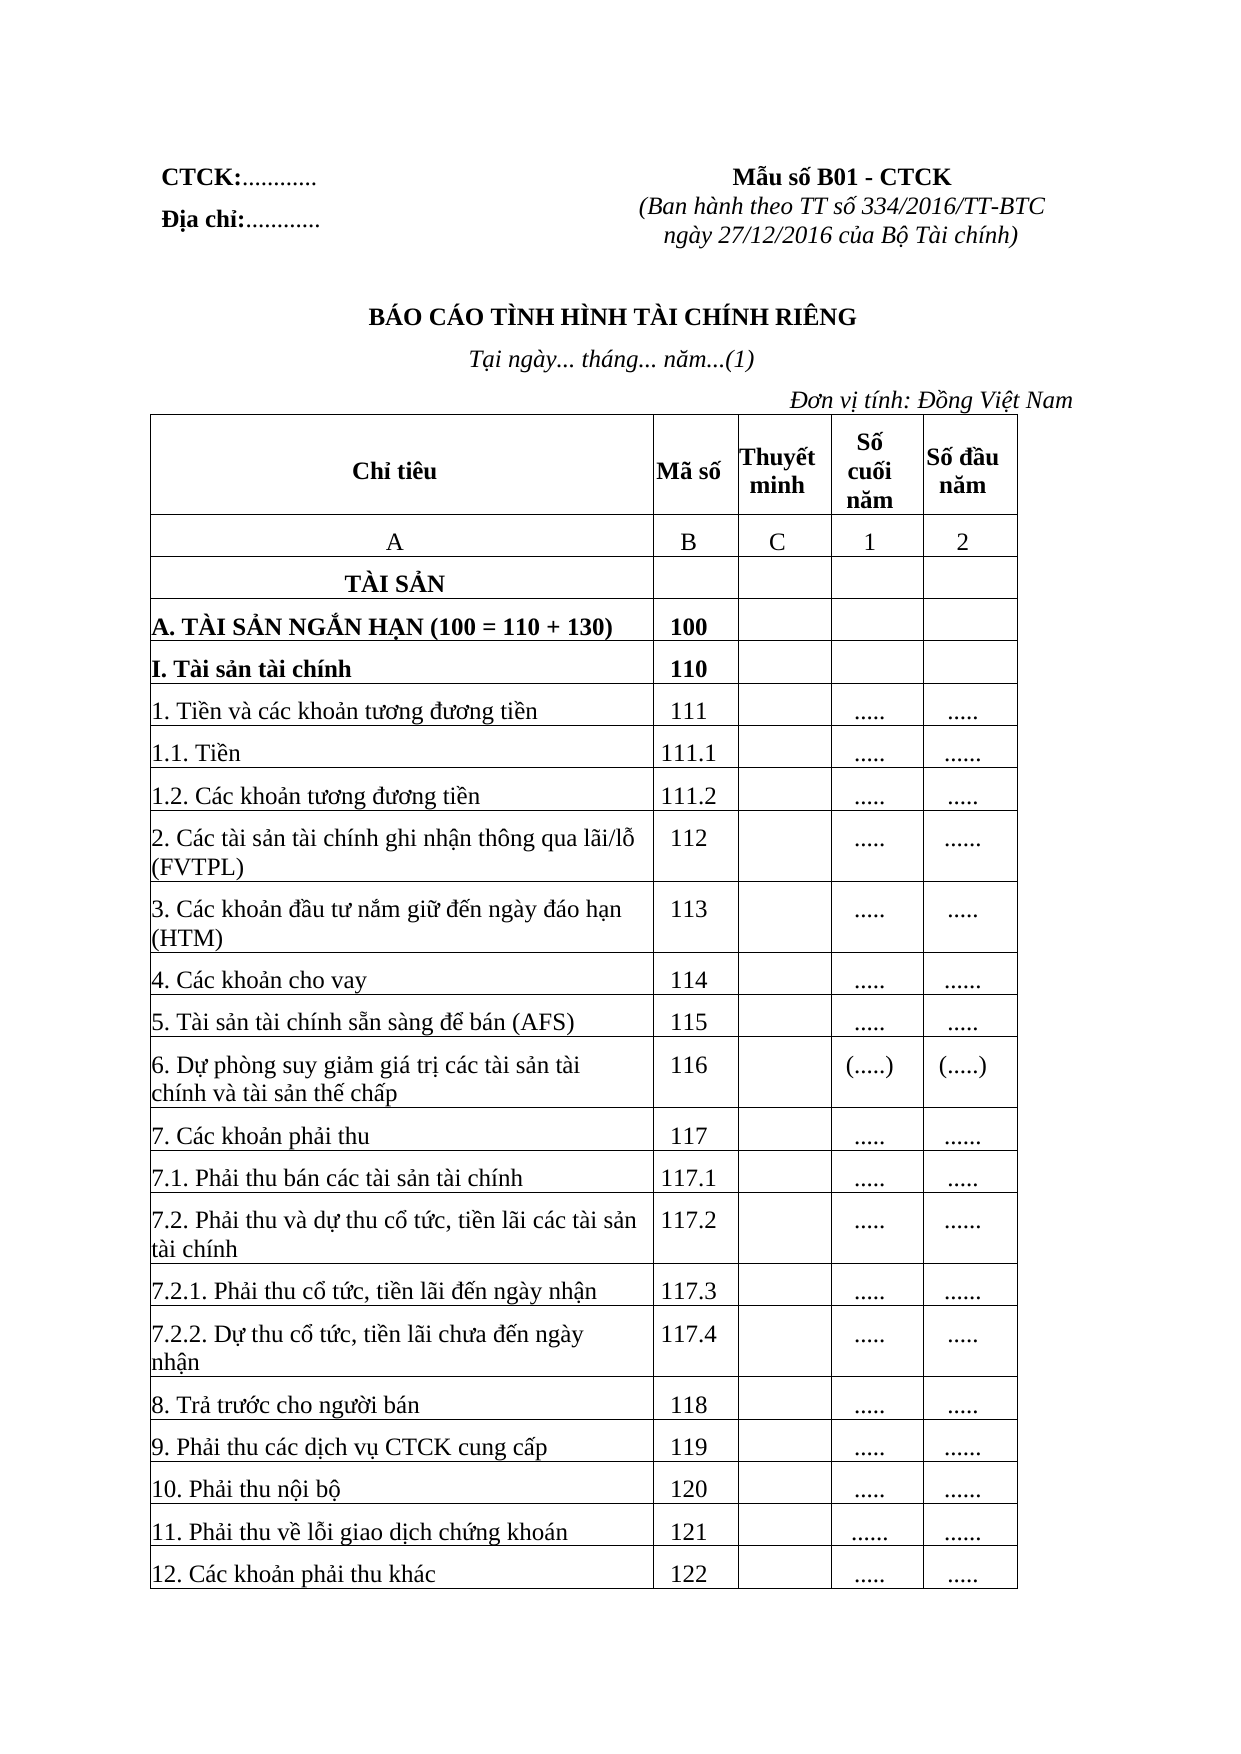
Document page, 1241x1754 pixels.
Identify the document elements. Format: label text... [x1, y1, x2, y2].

table_cell ...... [924, 726, 1017, 767]
table_cell ...... [924, 1462, 1017, 1503]
table_cell A [151, 515, 653, 556]
table_cell [832, 599, 923, 640]
table_cell ...... [924, 1420, 1017, 1461]
table_cell [739, 1420, 831, 1461]
table_cell ...... [924, 811, 1017, 881]
table_cell ...... [924, 953, 1017, 994]
table_cell 7.2. Phải thu và dự thu cổ tức, tiền lãi các tài sản tài chính [151, 1193, 653, 1263]
table_cell 116 [654, 1037, 738, 1107]
table_cell ..... [924, 1377, 1017, 1418]
table_cell 117.3 [654, 1264, 738, 1305]
table_cell ..... [924, 995, 1017, 1036]
table_cell 117 [654, 1108, 738, 1149]
table_cell (.....) [924, 1037, 1017, 1107]
table_cell ..... [832, 1420, 923, 1461]
table_cell [739, 1504, 831, 1545]
table_cell ..... [832, 1264, 923, 1305]
table_cell 112 [654, 811, 738, 881]
table_cell [739, 557, 831, 598]
table_cell [924, 599, 1017, 640]
table_cell 1.2. Các khoản tương đương tiền [151, 768, 653, 809]
table_cell ..... [832, 1151, 923, 1192]
table_cell [739, 1377, 831, 1418]
table_cell ..... [924, 684, 1017, 725]
table_cell ..... [832, 995, 923, 1036]
table_cell 117.1 [654, 1151, 738, 1192]
table_cell ..... [832, 1462, 923, 1503]
table_cell ..... [832, 1377, 923, 1418]
table_cell [739, 953, 831, 994]
table_cell [739, 995, 831, 1036]
table_cell [739, 1193, 831, 1263]
table_cell 114 [654, 953, 738, 994]
table_cell ..... [832, 1193, 923, 1263]
table_cell [739, 1108, 831, 1149]
table_cell 111.2 [654, 768, 738, 809]
table_cell [739, 599, 831, 640]
table_cell ..... [832, 768, 923, 809]
table_cell 7. Các khoản phải thu [151, 1108, 653, 1149]
table_cell ..... [832, 684, 923, 725]
table_cell 2. Các tài sản tài chính ghi nhận thông qua lãi/lỗ (FVTPL) [151, 811, 653, 881]
table_cell [739, 882, 831, 952]
table_cell ..... [924, 1151, 1017, 1192]
table_cell ...... [924, 1264, 1017, 1305]
text BÁO CÁO TÌNH HÌNH TÀI CHÍNH RIÊNG [150, 302, 1075, 331]
table_cell 8. Trả trước cho người bán [151, 1377, 653, 1418]
table_cell 111.1 [654, 726, 738, 767]
table_cell 111 [654, 684, 738, 725]
table_cell 1 [832, 515, 923, 556]
table_cell ..... [924, 1306, 1017, 1376]
table_cell (.....) [832, 1037, 923, 1107]
table_cell I. Tài sản tài chính [151, 641, 653, 683]
table_header Chỉ tiêu [151, 415, 653, 513]
table_cell 6. Dự phòng suy giảm giá trị các tài sản tài chính và tài sản thế chấp [151, 1037, 653, 1107]
table_cell [739, 1264, 831, 1305]
table_cell C [739, 515, 831, 556]
table_cell [739, 641, 831, 683]
table_header Số đầu năm [924, 415, 1017, 513]
table_cell 11. Phải thu về lỗi giao dịch chứng khoán [151, 1504, 653, 1545]
table_cell 120 [654, 1462, 738, 1503]
table_cell 100 [654, 599, 738, 640]
table_cell ...... [924, 1108, 1017, 1149]
table_cell 119 [654, 1420, 738, 1461]
table_cell [739, 1462, 831, 1503]
table_cell 4. Các khoản cho vay [151, 953, 653, 994]
table_cell ..... [832, 1108, 923, 1149]
table_cell [924, 557, 1017, 598]
table_header CTCK:............ Địa chỉ:............ [150, 150, 611, 249]
text Đơn vị tính: Đồng Việt Nam [150, 385, 1075, 414]
table_cell 7.2.2. Dự thu cổ tức, tiền lãi chưa đến ngày nhận [151, 1306, 653, 1376]
table_cell ..... [832, 811, 923, 881]
table_cell 117.2 [654, 1193, 738, 1263]
table_cell 9. Phải thu các dịch vụ CTCK cung cấp [151, 1420, 653, 1461]
table_header Mẫu số B01 - CTCK (Ban hành theo TT số 334/2016/TT-BTC ngày 27/12/2016 của Bộ Tài chính) [611, 150, 1072, 249]
table_cell ...... [924, 1193, 1017, 1263]
table_cell [924, 641, 1017, 683]
table_cell B [654, 515, 738, 556]
table_cell [739, 726, 831, 767]
table_cell [739, 1037, 831, 1107]
table_header Mã số [654, 415, 738, 513]
table_cell [739, 684, 831, 725]
table_cell [739, 1151, 831, 1192]
table_cell ..... [924, 882, 1017, 952]
table_cell [832, 557, 923, 598]
table_cell 10. Phải thu nội bộ [151, 1462, 653, 1503]
text Tại ngày... tháng... năm...(1) [150, 344, 1075, 372]
table_cell 7.1. Phải thu bán các tài sản tài chính [151, 1151, 653, 1192]
table_cell 3. Các khoản đầu tư nắm giữ đến ngày đáo hạn (HTM) [151, 882, 653, 952]
table_cell 113 [654, 882, 738, 952]
table_cell ..... [832, 1306, 923, 1376]
table_cell 115 [654, 995, 738, 1036]
table_cell A. TÀI SẢN NGẮN HẠN (100 = 110 + 130) [151, 599, 653, 640]
table_cell ..... [832, 882, 923, 952]
table_cell [739, 1546, 831, 1588]
table_cell 5. Tài sản tài chính sẵn sàng để bán (AFS) [151, 995, 653, 1036]
table_cell [739, 811, 831, 881]
table_cell [654, 557, 738, 598]
table_cell [739, 1306, 831, 1376]
table_cell ..... [832, 726, 923, 767]
table_cell 7.2.1. Phải thu cổ tức, tiền lãi đến ngày nhận [151, 1264, 653, 1305]
table_cell TÀI SẢN [151, 557, 653, 598]
table_cell 117.4 [654, 1306, 738, 1376]
table_cell 118 [654, 1377, 738, 1418]
table_cell 122 [654, 1546, 738, 1588]
table_cell 1. Tiền và các khoản tương đương tiền [151, 684, 653, 725]
table_cell ..... [832, 1546, 923, 1588]
table_header Thuyết minh [739, 415, 831, 513]
table_cell ..... [832, 953, 923, 994]
table_cell 12. Các khoản phải thu khác [151, 1546, 653, 1588]
table_cell 2 [924, 515, 1017, 556]
table_cell ..... [924, 768, 1017, 809]
table_cell ...... [832, 1504, 923, 1545]
table_header Số cuối năm [832, 415, 923, 513]
table_cell ...... [924, 1504, 1017, 1545]
table_cell 1.1. Tiền [151, 726, 653, 767]
table_cell ..... [924, 1546, 1017, 1588]
table_cell 121 [654, 1504, 738, 1545]
table_cell 110 [654, 641, 738, 683]
table_cell [832, 641, 923, 683]
table_cell [739, 768, 831, 809]
